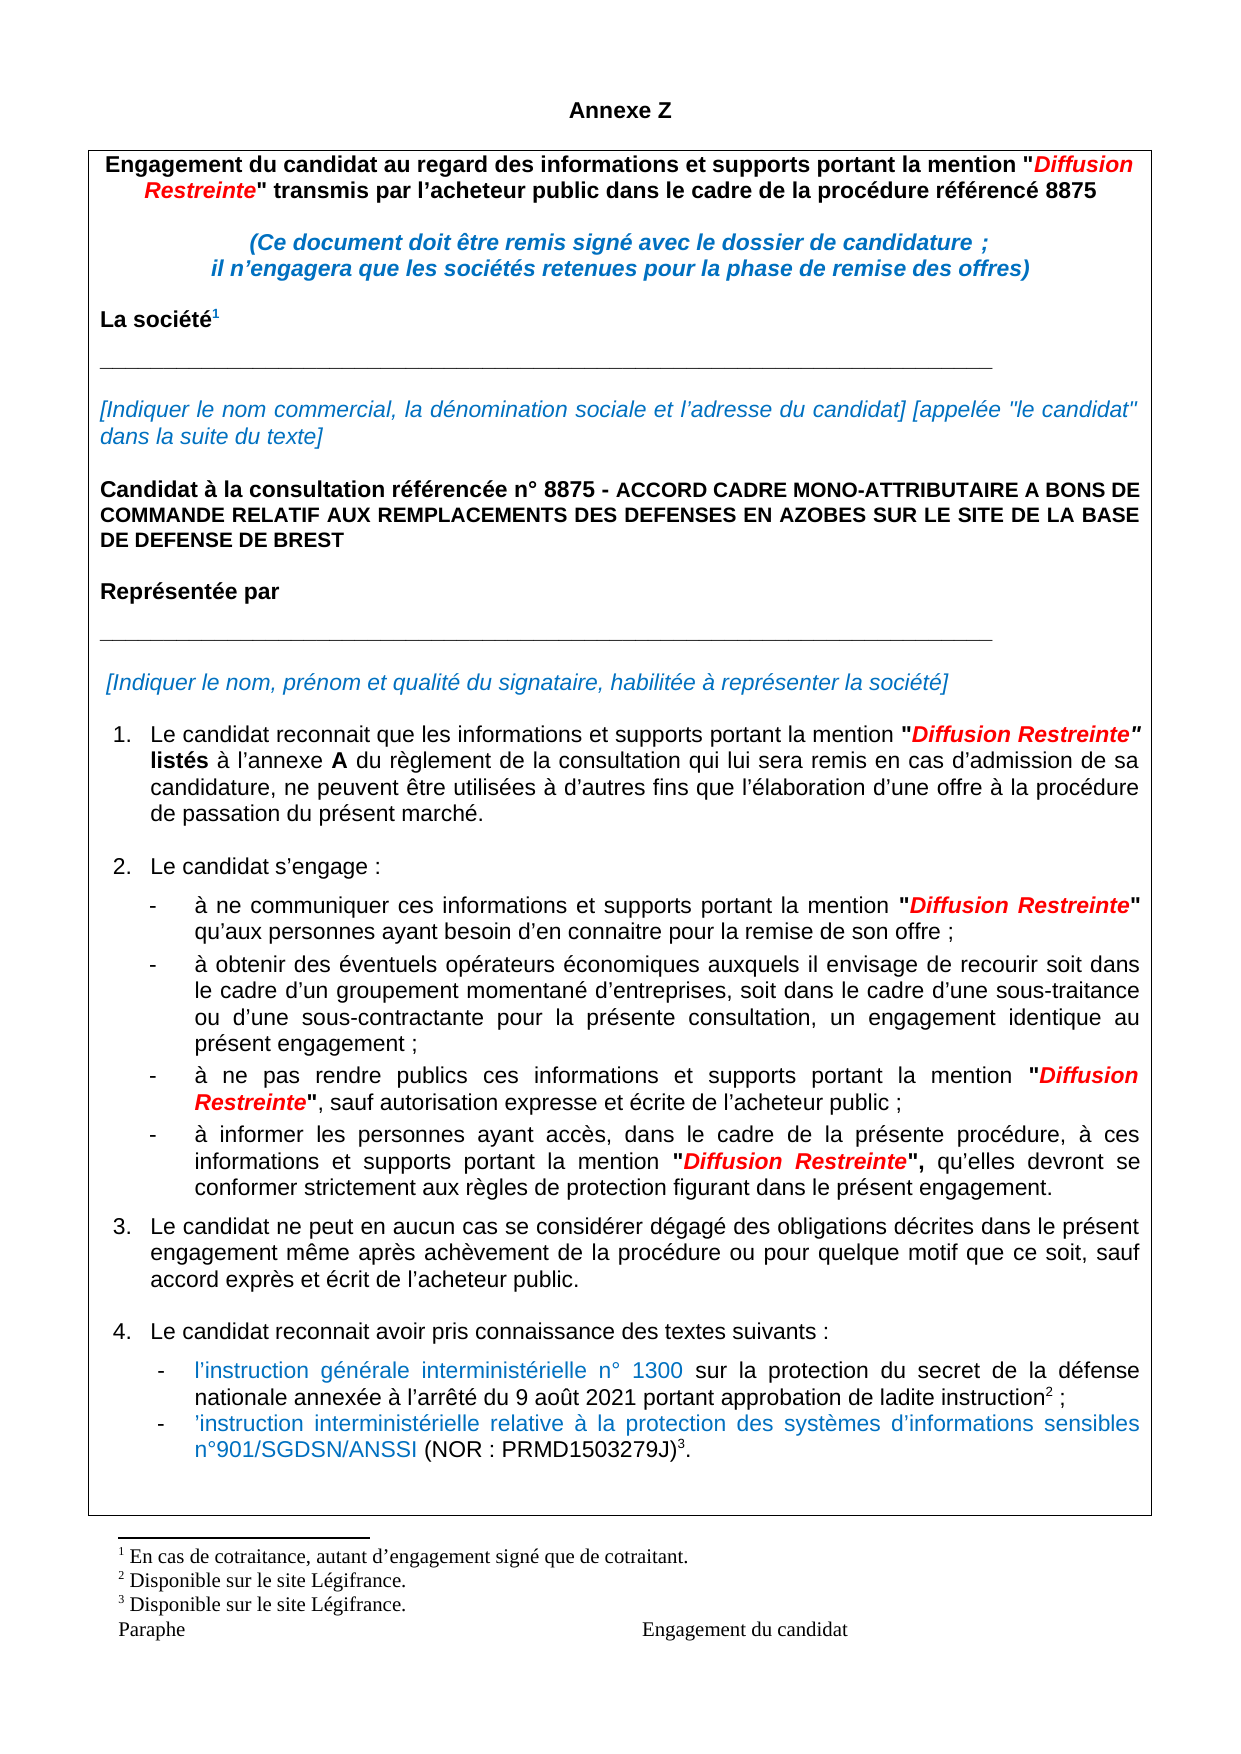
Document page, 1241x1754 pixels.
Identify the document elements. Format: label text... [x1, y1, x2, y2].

text Annexe Z [118, 97, 1122, 123]
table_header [89, 151, 1151, 1515]
